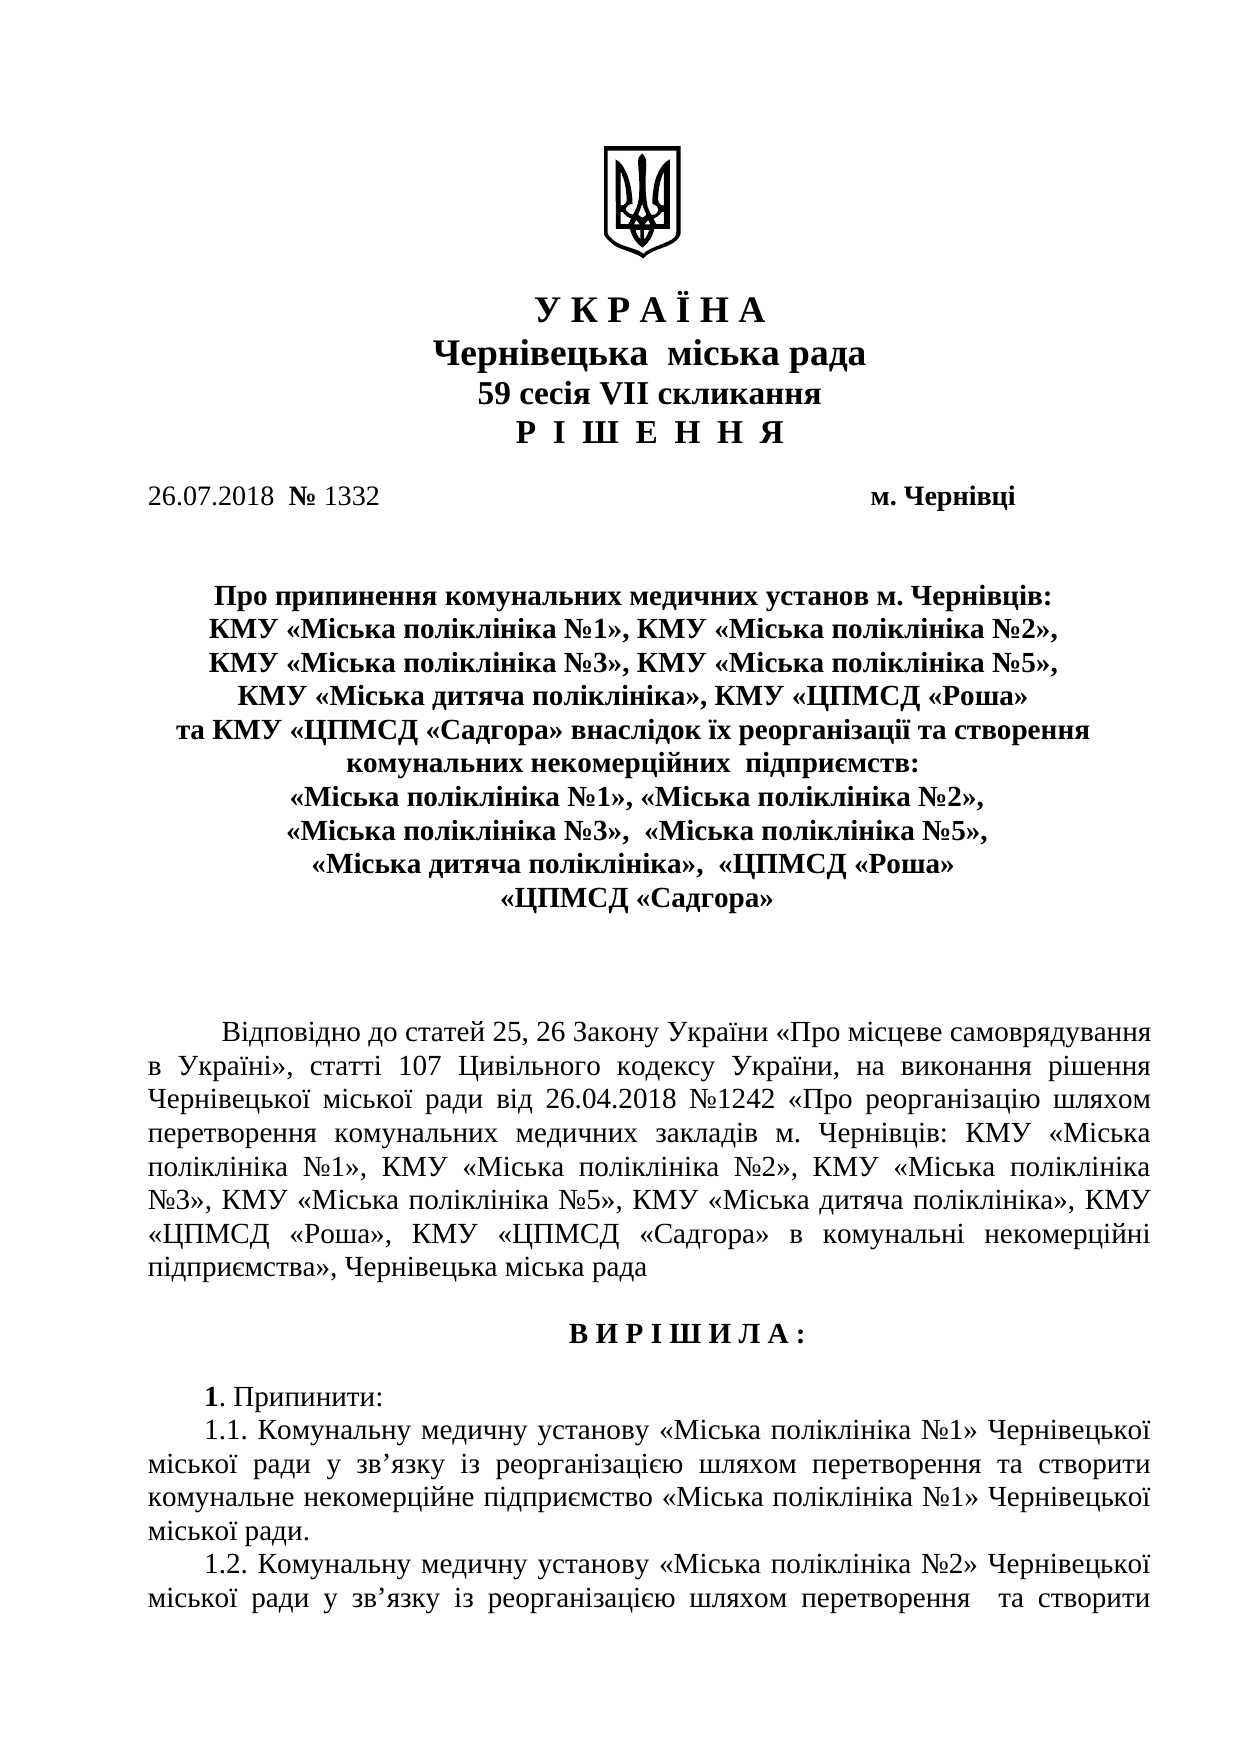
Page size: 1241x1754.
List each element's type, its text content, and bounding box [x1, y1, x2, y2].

text В И Р І Ш И Л А : [148, 1316, 1152, 1350]
subtitle Р І Ш Е Н Н Я [148, 412, 1152, 450]
text 1. Припинити: [148, 1379, 1152, 1412]
text 59 сесія VІІ скликання [148, 373, 1152, 412]
text Відповідно до статей 25, 26 Закону України «Про місцеве самоврядування в Україні», статті 107 Цивільного кодексу України, на виконання рішення Чернівецької міської ради від 26.04.2018 №1242 «Про реорганізацію шляхом перетворення комунальних медичних закладів м. Чернівців: КМУ «Міська поліклініка №1», КМУ «Міська поліклініка №2», КМУ «Міська поліклініка №3», КМУ «Міська поліклініка №5», КМУ «Міська дитяча поліклініка», КМУ «ЦПМСД «Роша», КМУ «ЦПМСД «Садгора» в комунальні некомерційні підприємства», Чернівецька міська рада [148, 1014, 1152, 1115]
text У К Р А Ї Н А [148, 287, 1152, 330]
text 26.07.2018 № 1332 м. Чернівці [148, 479, 1152, 511]
text 1.1. Комунальну медичну установу «Міська поліклініка №1» Чернівецької міської ради у зв’язку із реорганізацією шляхом перетворення та створити комунальне некомерційне підприємство «Міська поліклініка №1» Чернівецької міської ради. [148, 1412, 1152, 1546]
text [148, 1546, 1152, 1613]
table_header Про припинення комунальних медичних установ м. Чернівців: КМУ «Міська поліклініка №1», КМУ «Міська поліклініка №2», КМУ «Міська поліклініка №3», КМУ «Міська поліклініка №5», КМУ «Міська дитяча поліклініка», КМУ «ЦПМСД «Роша» та КМУ «ЦПМСД «Садгора» внаслідок їх реорганізації та створення комунальних некомерційних підприємств: «Міська поліклініка №1», «Міська поліклініка №2», «Міська поліклініка №3», «Міська поліклініка №5», «Міська дитяча поліклініка», «ЦПМСД «Роша» «ЦПМСД «Садгора» [148, 579, 1181, 981]
text Чернівецька міська рада [148, 330, 1152, 373]
